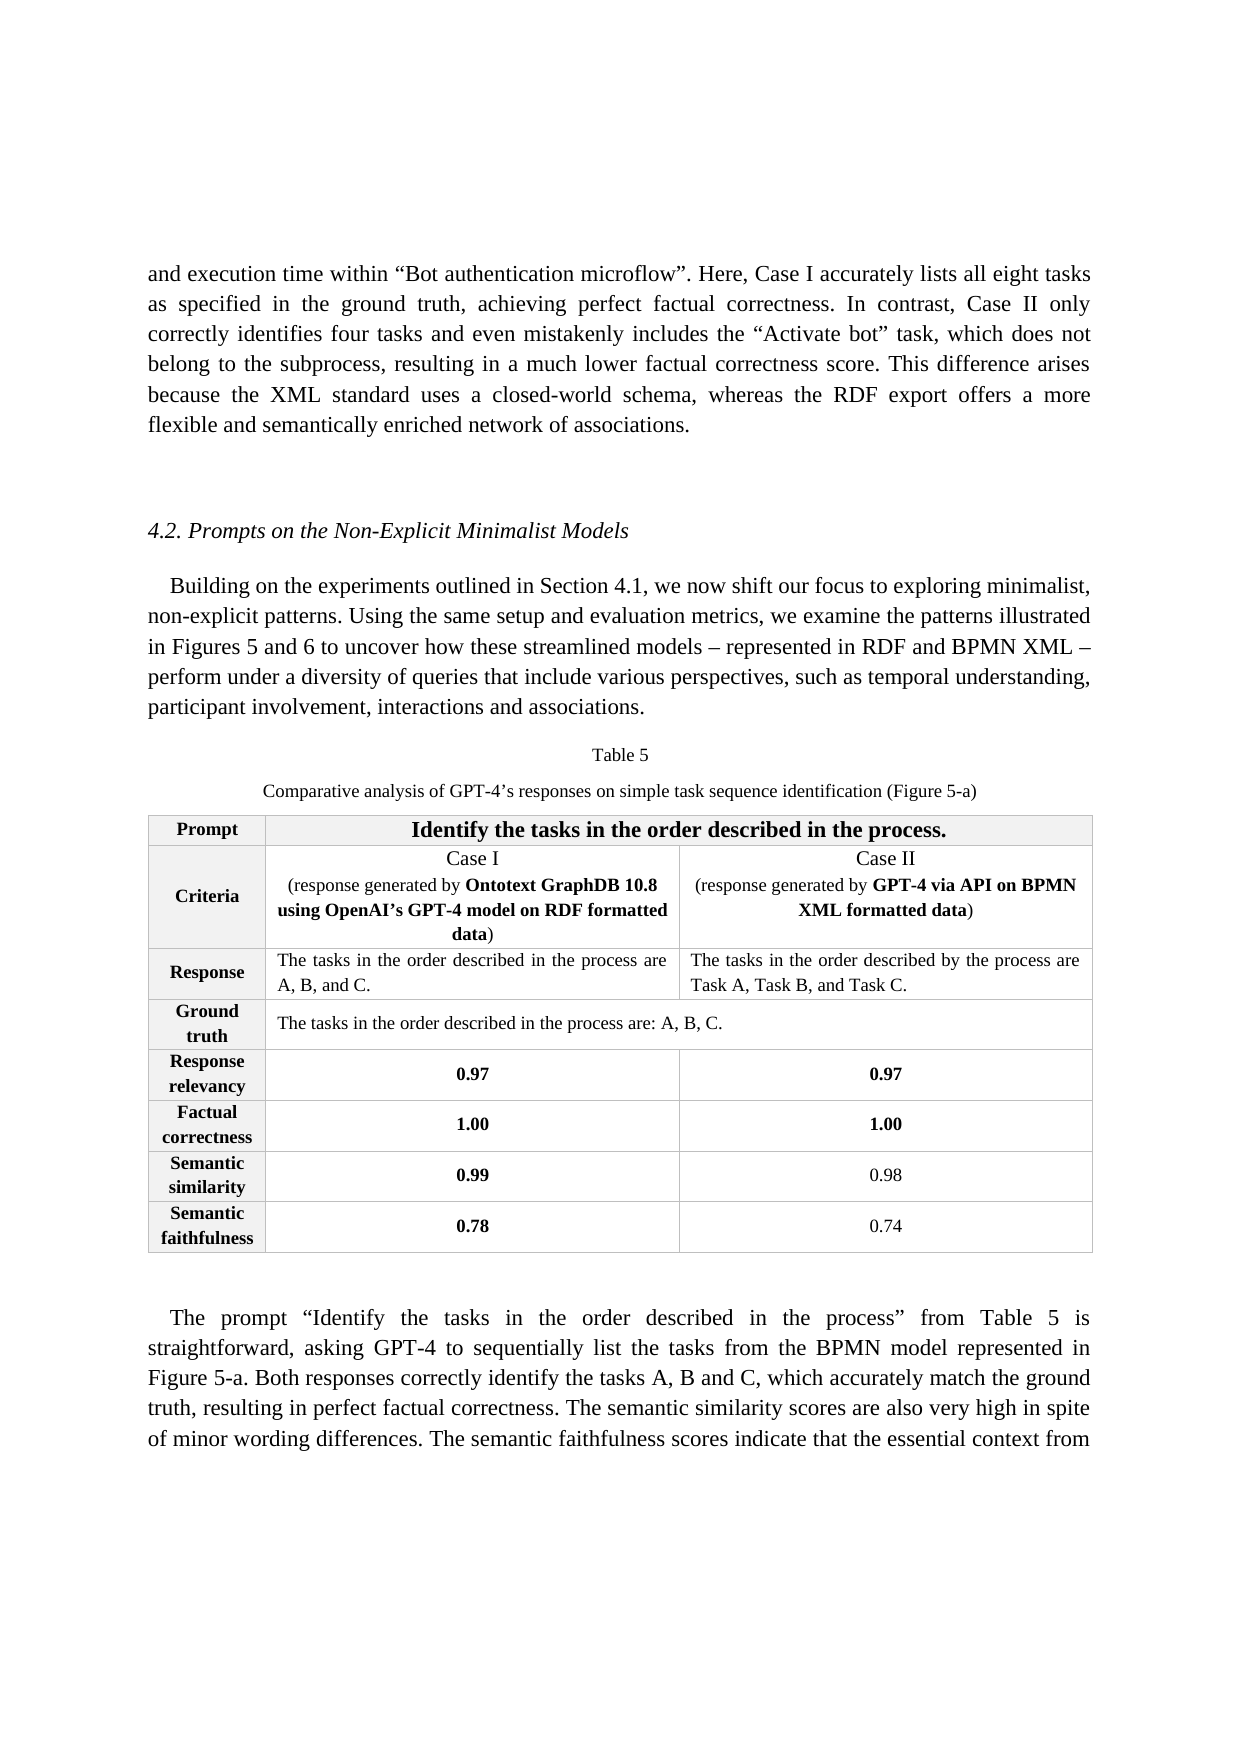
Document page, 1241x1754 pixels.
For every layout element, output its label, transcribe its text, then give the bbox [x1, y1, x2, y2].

table_cell Semantic faithfulness [149, 1202, 265, 1252]
table_cell 0.98 [680, 1152, 1092, 1201]
table_cell 0.99 [266, 1152, 679, 1201]
table_cell The tasks in the order described in the process are A, B, and C. [266, 949, 679, 999]
table_cell Case I (response generated by Ontotext GraphDB 10.8 using OpenAI’s GPT-4 model on RDF formatted data) [266, 846, 679, 948]
table_cell Criteria [149, 846, 265, 948]
table_cell Case II (response generated by GPT-4 via API on BPMN XML formatted data) [680, 846, 1092, 948]
text Comparative analysis of GPT-4’s responses on simple task sequence identification (Figure 5-a) [148, 779, 1092, 801]
table_cell The tasks in the order described by the process are Task A, Task B, and Task C. [680, 949, 1092, 999]
table_cell 1.00 [680, 1101, 1092, 1151]
table_cell 0.74 [680, 1202, 1092, 1252]
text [148, 1304, 1092, 1451]
subtitle Prompts on the Non-Explicit Minimalist Models [148, 517, 1092, 543]
table_header Identify the tasks in the order described in the process. [266, 816, 1092, 845]
table_cell 0.78 [266, 1202, 679, 1252]
table_header Prompt [149, 816, 265, 845]
table_cell 1.00 [266, 1101, 679, 1151]
table_cell Factual correctness [149, 1101, 265, 1151]
table_cell Semantic similarity [149, 1152, 265, 1201]
table_cell Response [149, 949, 265, 999]
text Table 5 [148, 744, 1092, 766]
text Building on the experiments outlined in Section 4.1, we now shift our focus to exploring minimalist, non-explicit patterns. Using the same setup and evaluation metrics, we examine the patterns illustrated in Figures 5 and 6 to uncover how these streamlined models – represented in RDF and BPMN XML – perform under a diversity of queries that include various perspectives, such as temporal understanding, participant involvement, interactions and associations. [148, 572, 1092, 719]
table_cell Response relevancy [149, 1050, 265, 1100]
table_cell 0.97 [680, 1050, 1092, 1100]
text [148, 260, 1092, 437]
table_cell 0.97 [266, 1050, 679, 1100]
table_cell The tasks in the order described in the process are: A, B, C. [266, 1000, 1092, 1049]
table_cell Ground truth [149, 1000, 265, 1049]
